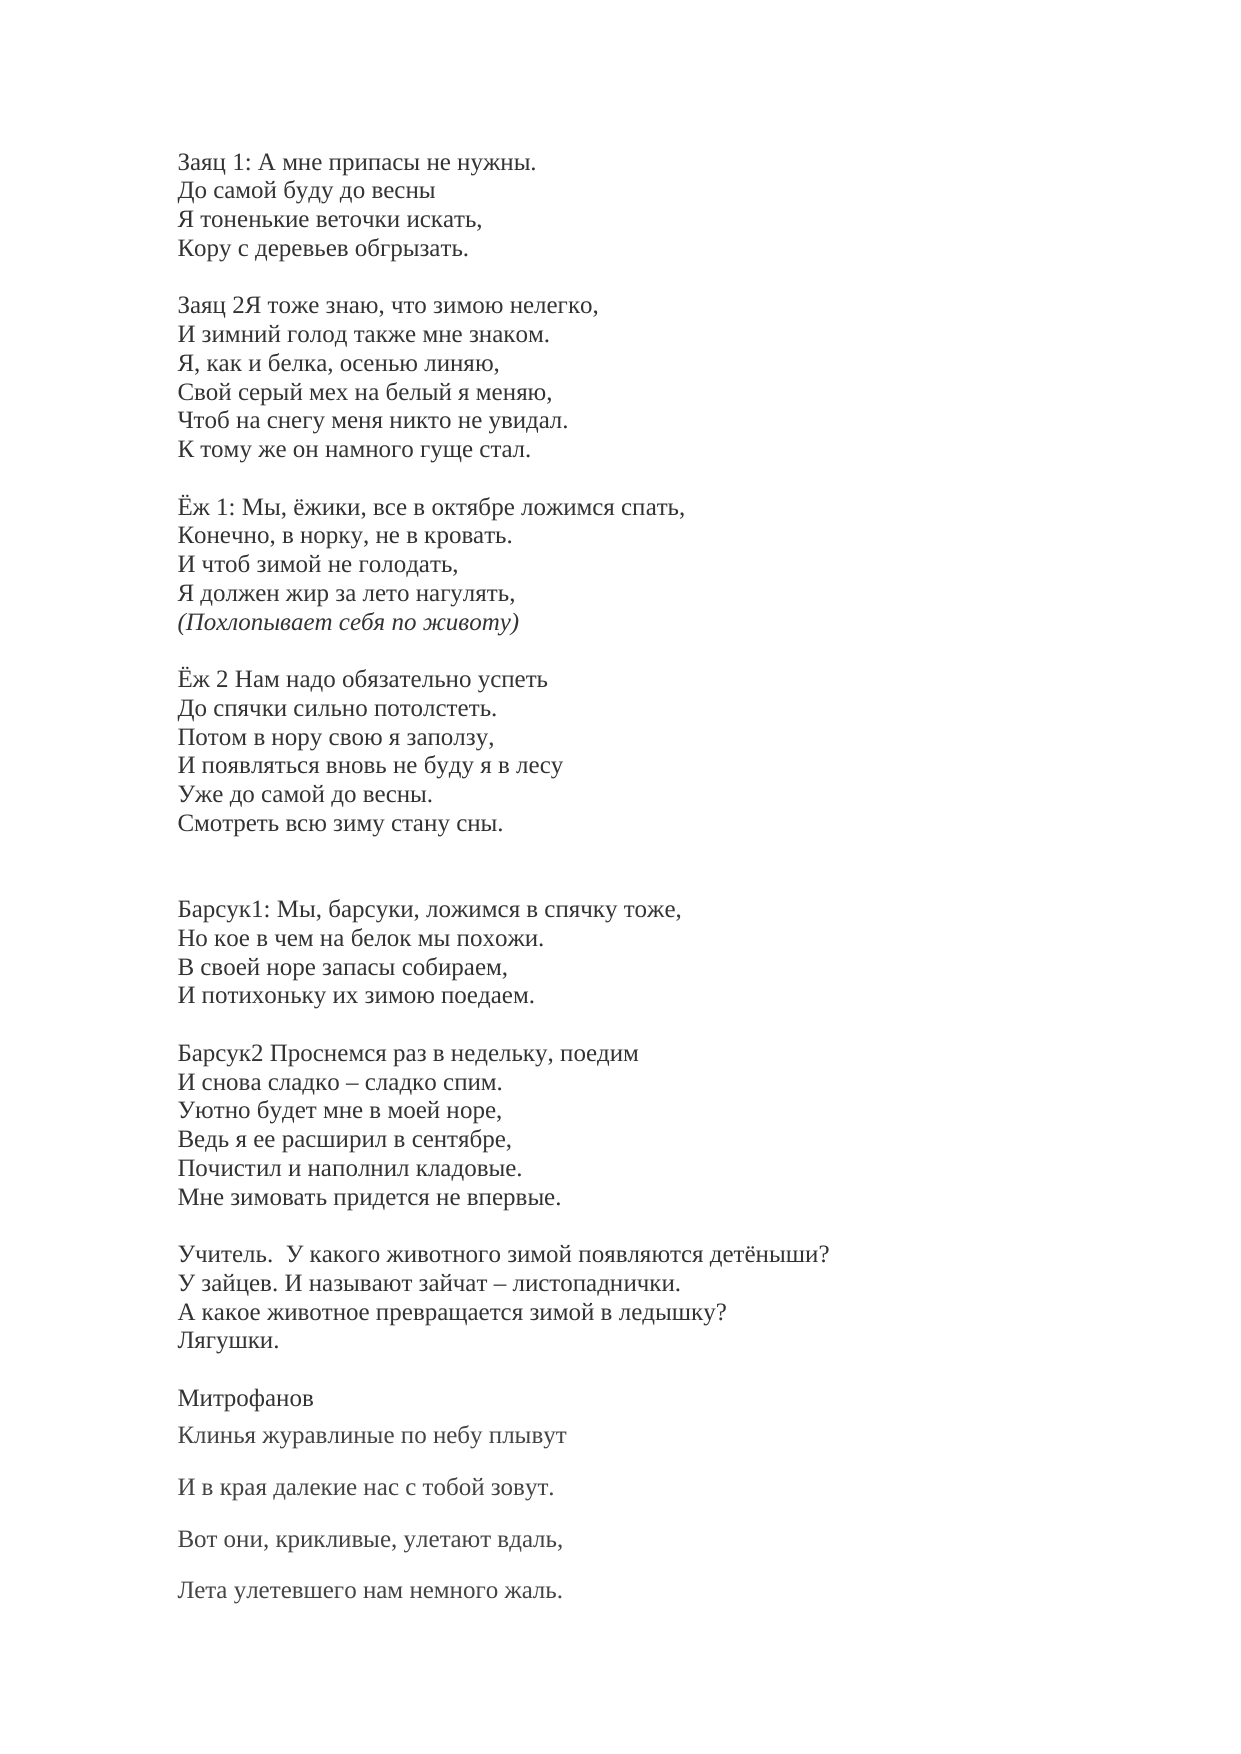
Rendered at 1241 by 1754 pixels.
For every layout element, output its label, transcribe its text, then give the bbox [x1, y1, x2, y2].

text У зайцев. И называют зайчат – листопаднички. [177, 1268, 1152, 1297]
text А какое животное превращается зимой в ледышку? [177, 1297, 1152, 1326]
text Лягушки. [177, 1326, 1152, 1354]
text Лета улетевшего нам немного жаль. [177, 1575, 1152, 1604]
text И в края далекие нас с тобой зовут. [177, 1472, 1152, 1501]
text Заяц 2Я тоже знаю, что зимою нелегко, И зимний голод также мне знаком. Я, как и белка, осенью линяю, Свой серый мех на белый я меняю, Чтоб на снегу меня никто не увидал. К тому же он намного гуще стал. [177, 291, 1152, 463]
text Ёж 2 Нам надо обязательно успеть До спячки сильно потолстеть. Потом в нору свою я заползу, И появляться вновь не буду я в лесу Уже до самой до весны. Смотреть всю зиму стану сны. [177, 664, 1152, 837]
text Клинья журавлиные по небу плывут [177, 1420, 1152, 1449]
text Барсук1: Мы, барсуки, ложимся в спячку тоже, Но кое в чем на белок мы похожи. В своей норе запасы собираем, И потихоньку их зимою поедаем. [177, 894, 1152, 1009]
text Учитель. У какого животного зимой появляются детёныши? [177, 1239, 1152, 1268]
text Барсук2 Проснемся раз в недельку, поедим И снова сладко – сладко спим. Уютно будет мне в моей норе, Ведь я ее расширил в сентябре, Почистил и наполнил кладовые. Мне зимовать придется не впервые. [177, 1038, 1152, 1211]
text Митрофанов [177, 1383, 1152, 1412]
text Вот они, крикливые, улетают вдаль, [177, 1524, 1152, 1552]
text Ёж 1: Мы, ёжики, все в октябре ложимся спать, Конечно, в норку, не в кровать. И чтоб зимой не голодать, Я должен жир за лето нагулять, (Похлопывает себя по животу) [177, 492, 1152, 636]
text Заяц 1: А мне припасы не нужны. До самой буду до весны Я тоненькие веточки искать, Кору с деревьев обгрызать. [177, 147, 1152, 262]
